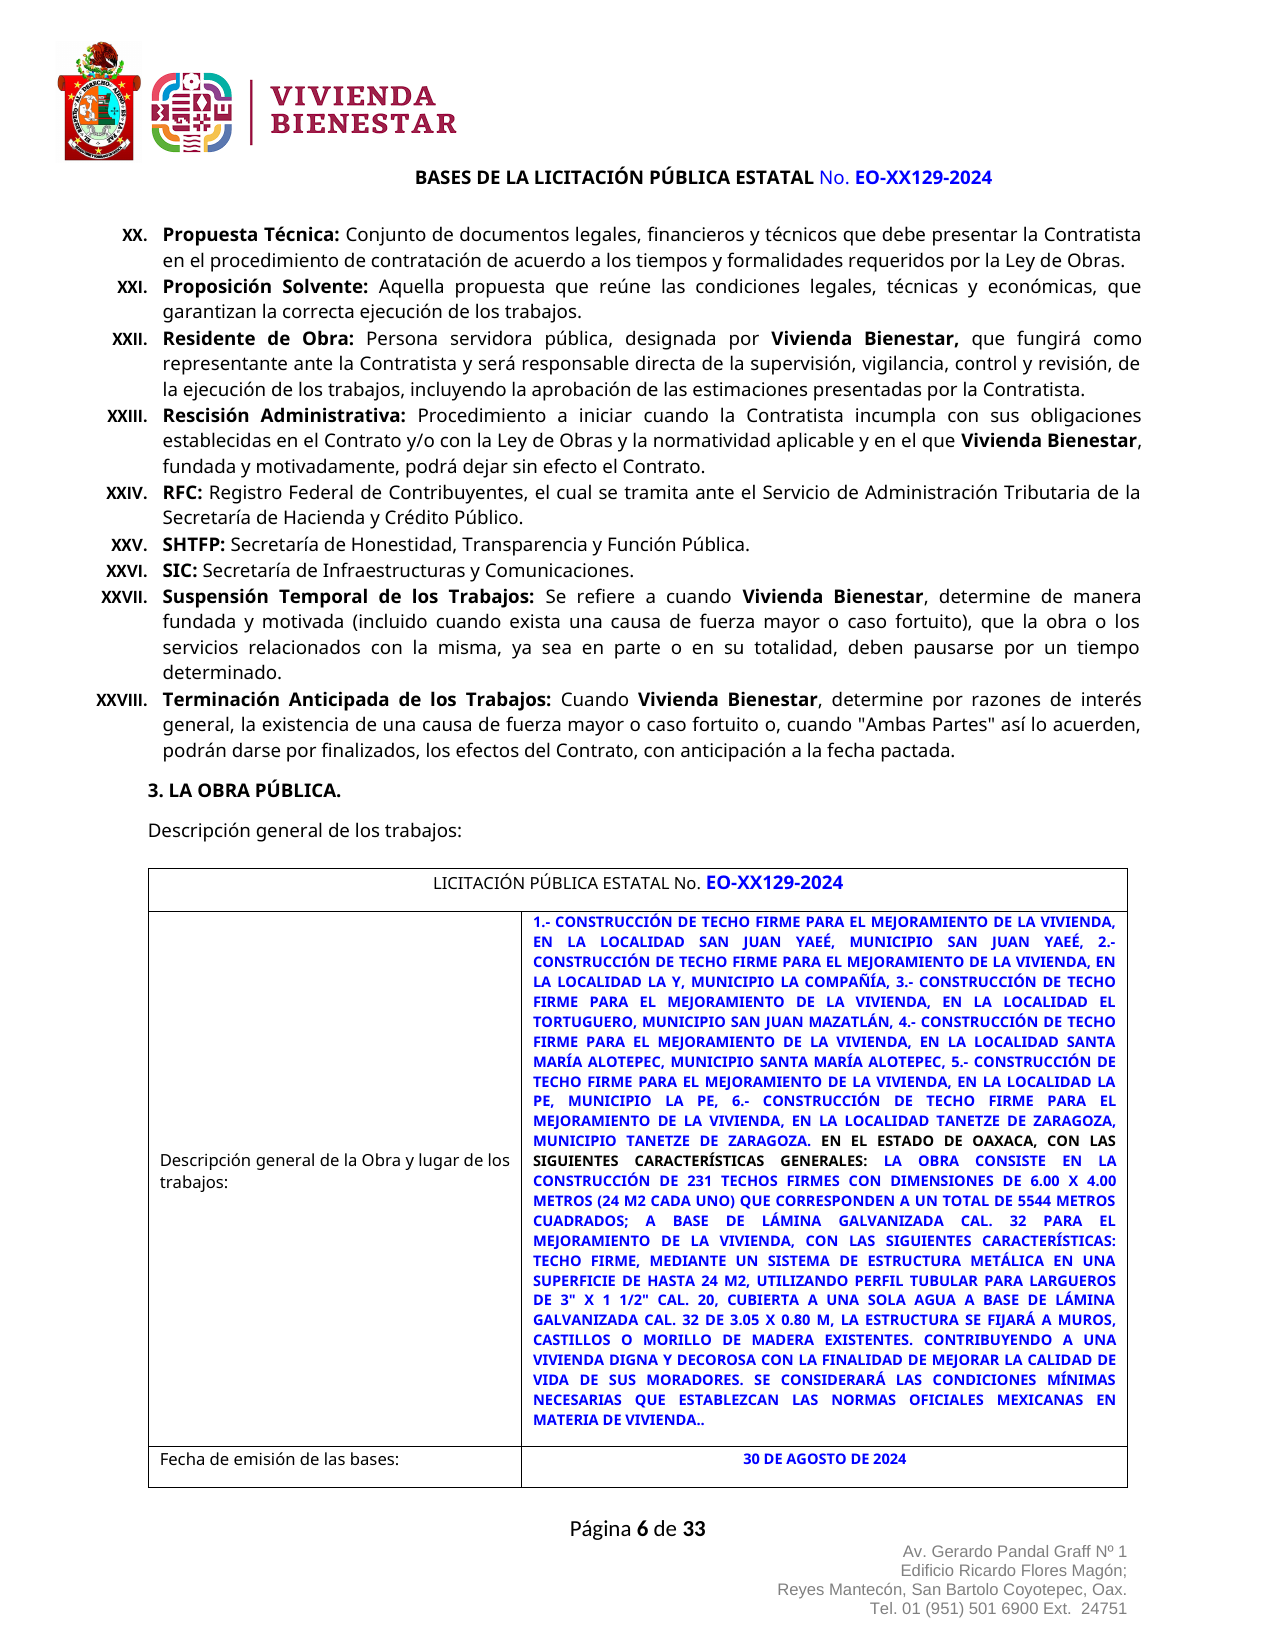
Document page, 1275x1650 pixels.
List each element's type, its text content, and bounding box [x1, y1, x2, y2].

table_header LICITACIÓN PÚBLICA ESTATAL No. EO-XX129-2024 [149, 869, 1127, 911]
list Proposición Solvente: Aquella propuesta que reúne las condiciones legales, técnicas y económicas, que garantizan la correcta ejecución de los trabajos. [148, 273, 1142, 324]
list SHTFP: Secretaría de Honestidad, Transparencia y Función Pública. [148, 531, 1142, 556]
text 3. LA OBRA PÚBLICA. [148, 777, 1127, 803]
list SIC: Secretaría de Infraestructuras y Comunicaciones. [148, 557, 1142, 582]
picture [55, 41, 143, 163]
list Residente de Obra: Persona servidora pública, designada por Vivienda Bienestar, que fungirá como representante ante la Contratista y será responsable directa de la supervisión, vigilancia, control y revisión, de la ejecución de los trabajos, incluyendo la aprobación de las estimaciones presentadas por la Contratista. [148, 325, 1142, 401]
list Suspensión Temporal de los Trabajos: Se refiere a cuando Vivienda Bienestar, determine de manera fundada y motivada (incluido cuando exista una causa de fuerza mayor o caso fortuito), que la obra o los servicios relacionados con la misma, ya sea en parte o en su totalidad, deben pausarse por un tiempo determinado. [148, 583, 1142, 685]
list Rescisión Administrativa: Procedimiento a iniciar cuando la Contratista incumpla con sus obligaciones establecidas en el Contrato y/o con la Ley de Obras y la normatividad aplicable y en el que Vivienda Bienestar, fundada y motivadamente, podrá dejar sin efecto el Contrato. [148, 402, 1142, 478]
picture [147, 64, 473, 161]
list RFC: Registro Federal de Contribuyentes, el cual se tramita ante el Servicio de Administración Tributaria de la Secretaría de Hacienda y Crédito Público. [148, 479, 1142, 530]
list Terminación Anticipada de los Trabajos: Cuando Vivienda Bienestar, determine por razones de interés general, la existencia de una causa de fuerza mayor o caso fortuito o, cuando "Ambas Partes" así lo acuerden, podrán darse por finalizados, los efectos del Contrato, con anticipación a la fecha pactada. [148, 686, 1142, 762]
list Propuesta Técnica: Conjunto de documentos legales, financieros y técnicos que debe presentar la Contratista en el procedimiento de contratación de acuerdo a los tiempos y formalidades requeridos por la Ley de Obras. [148, 221, 1142, 272]
table_cell 30 DE AGOSTO DE 2024 [522, 1447, 1127, 1487]
table_cell Fecha de emisión de las bases: [149, 1447, 521, 1487]
text Descripción general de los trabajos: [148, 817, 1127, 842]
table_cell 1.- CONSTRUCCIÓN DE TECHO FIRME PARA EL MEJORAMIENTO DE LA VIVIENDA, EN LA LOCALIDAD SAN JUAN YAEÉ, MUNICIPIO SAN JUAN YAEÉ, 2.- CONSTRUCCIÓN DE TECHO FIRME PARA EL MEJORAMIENTO DE LA VIVIENDA, EN LA LOCALIDAD LA Y, MUNICIPIO LA COMPAÑÍA, 3.- CONSTRUCCIÓN DE TECHO FIRME PARA EL MEJORAMIENTO DE LA VIVIENDA, EN LA LOCALIDAD EL TORTUGUERO, MUNICIPIO SAN JUAN MAZATLÁN, 4.- CONSTRUCCIÓN DE TECHO FIRME PARA EL MEJORAMIENTO DE LA VIVIENDA, EN LA LOCALIDAD SANTA MARÍA ALOTEPEC, MUNICIPIO SANTA MARÍA ALOTEPEC, 5.- CONSTRUCCIÓN DE TECHO FIRME PARA EL MEJORAMIENTO DE LA VIVIENDA, EN LA LOCALIDAD LA PE, MUNICIPIO LA PE, 6.- CONSTRUCCIÓN DE TECHO FIRME PARA EL MEJORAMIENTO DE LA VIVIENDA, EN LA LOCALIDAD TANETZE DE ZARAGOZA, MUNICIPIO TANETZE DE ZARAGOZA. EN EL ESTADO DE OAXACA, CON LAS SIGUIENTES CARACTERÍSTICAS GENERALES: LA OBRA CONSISTE EN LA CONSTRUCCIÓN DE 231 TECHOS FIRMES CON DIMENSIONES DE 6.00 X 4.00 METROS (24 M2 CADA UNO) QUE CORRESPONDEN A UN TOTAL DE 5544 METROS CUADRADOS; A BASE DE LÁMINA GALVANIZADA CAL. 32 PARA EL MEJORAMIENTO DE LA VIVIENDA, CON LAS SIGUIENTES CARACTERÍSTICAS: TECHO FIRME, MEDIANTE UN SISTEMA DE ESTRUCTURA METÁLICA EN UNA SUPERFICIE DE HASTA 24 M2, UTILIZANDO PERFIL TUBULAR PARA LARGUEROS DE 3" X 1 1/2" CAL. 20, CUBIERTA A UNA SOLA AGUA A BASE DE LÁMINA GALVANIZADA CAL. 32 DE 3.05 X 0.80 M, LA ESTRUCTURA SE FIJARÁ A MUROS, CASTILLOS O MORILLO DE MADERA EXISTENTES. CONTRIBUYENDO A UNA VIVIENDA DIGNA Y DECOROSA CON LA FINALIDAD DE MEJORAR LA CALIDAD DE VIDA DE SUS MORADORES. SE CONSIDERARÁ LAS CONDICIONES MÍNIMAS NECESARIAS QUE ESTABLEZCAN LAS NORMAS OFICIALES MEXICANAS EN MATERIA DE VIVIENDA.. [522, 912, 1127, 1446]
table_cell Descripción general de la Obra y lugar de los trabajos: [149, 912, 521, 1446]
